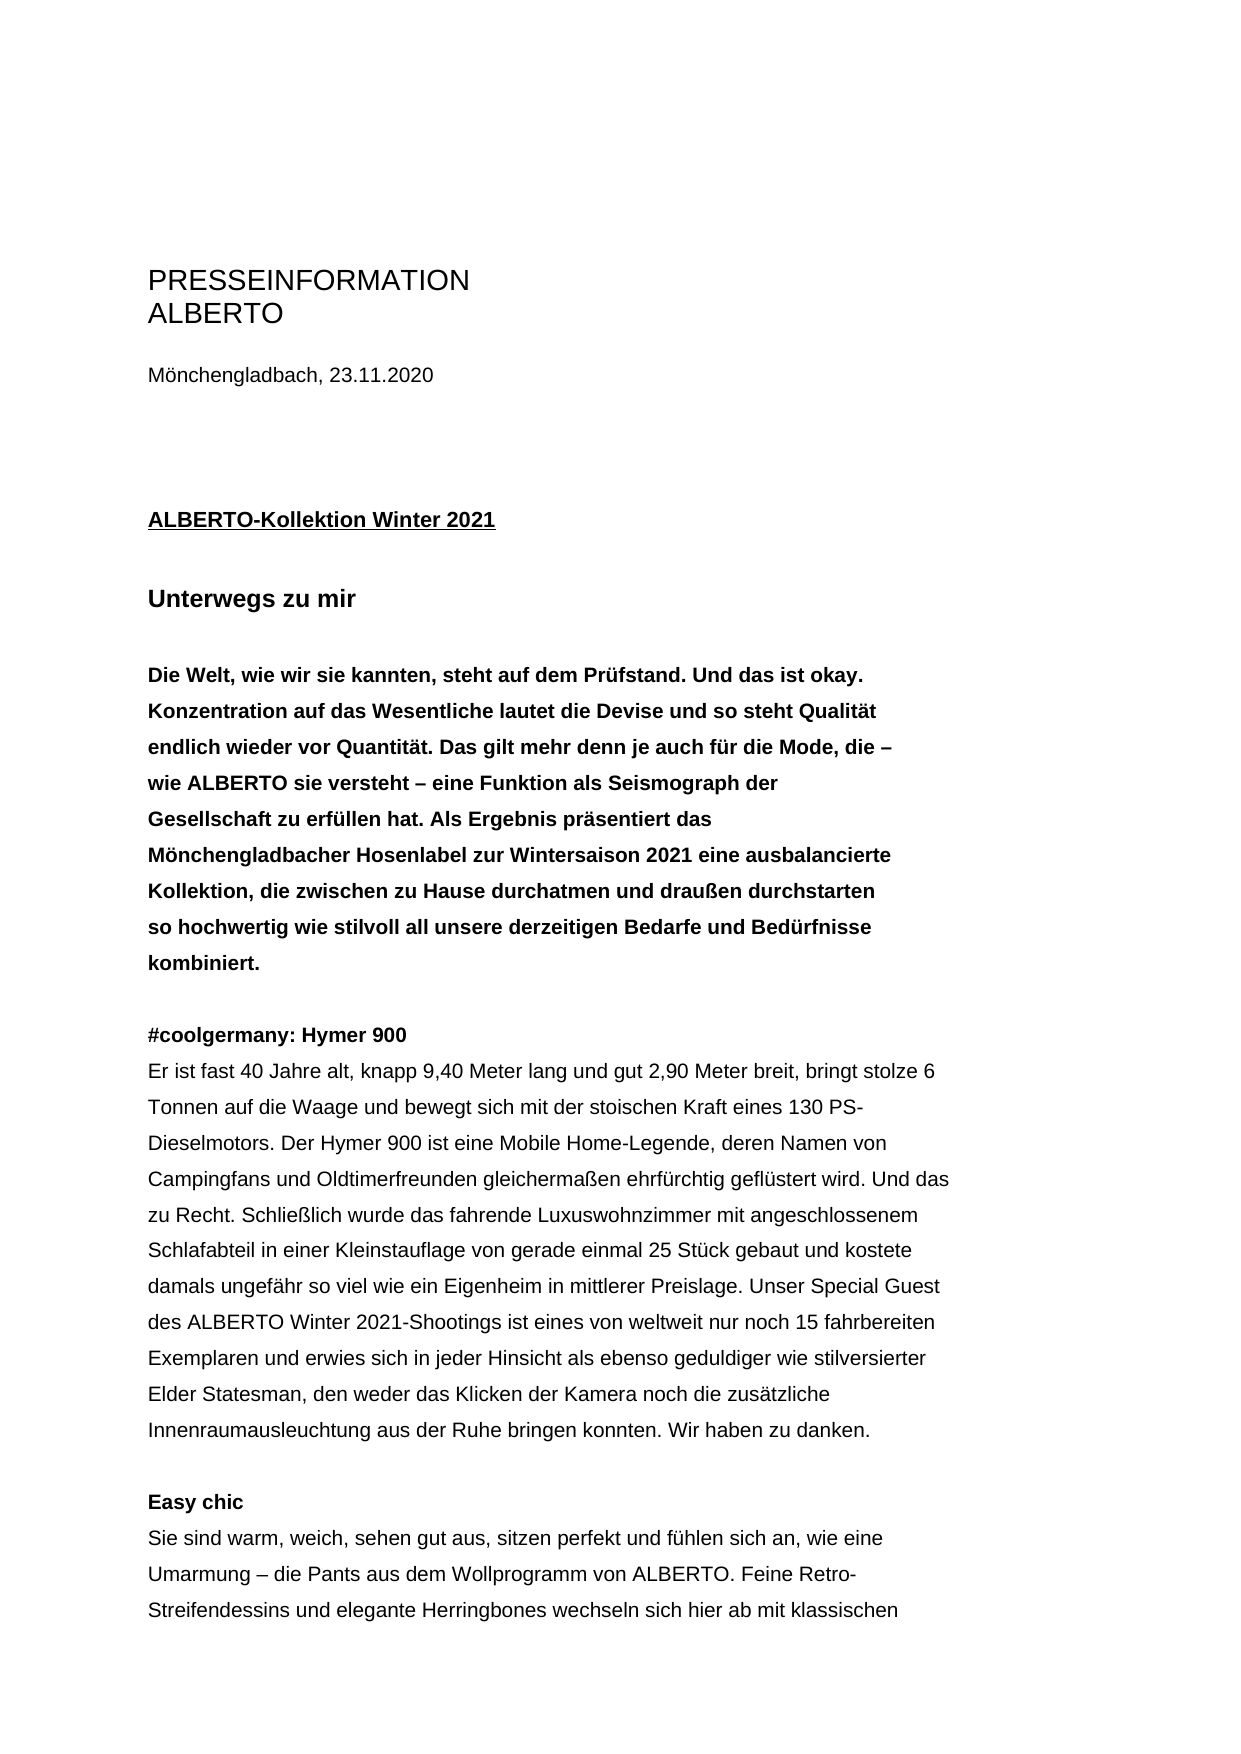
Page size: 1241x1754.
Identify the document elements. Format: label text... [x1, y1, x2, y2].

text Er ist fast 40 Jahre alt, knapp 9,40 Meter lang und gut 2,90 Meter breit, bringt stolze 6 Tonnen auf die Waage und bewegt sich mit der stoischen Kraft eines 130 PS-Dieselmotors. Der Hymer 900 ist eine Mobile Home-Legende, deren Namen von Campingfans und Oldtimerfreunden gleichermaßen ehrfürchtig geflüstert wird. Und das zu Recht. Schließlich wurde das fahrende Luxuswohnzimmer mit angeschlossenem Schlafabteil in einer Kleinstauflage von gerade einmal 25 Stück gebaut und kostete damals ungefähr so viel wie ein Eigenheim in mittlerer Preislage. Unser Special Guest des ALBERTO Winter 2021-Shootings ist eines von weltweit nur noch 15 fahrbereiten Exemplaren und erwies sich in jeder Hinsicht als ebenso geduldiger wie stilversierter Elder Statesman, den weder das Klicken der Kamera noch die zusätzliche Innenraumausleuchtung aus der Ruhe bringen konnten. Wir haben zu danken. [148, 1059, 960, 1442]
text Unterwegs zu mir [148, 584, 901, 613]
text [148, 1526, 960, 1622]
text PRESSEINFORMATION [148, 263, 783, 296]
text ALBERTO-Kollektion Winter 2021 [148, 507, 783, 532]
text Die Welt, wie wir sie kannten, steht auf dem Prüfstand. Und das ist okay. Konzentration auf das Wesentliche lautet die Devise und so steht Qualität endlich wieder vor Quantität. Das gilt mehr denn je auch für die Mode, die – wie ALBERTO sie versteht – eine Funktion als Seismograph der Gesellschaft zu erfüllen hat. Als Ergebnis präsentiert das Mönchengladbacher Hosenlabel zur Wintersaison 2021 eine ausbalancierte Kollektion, die zwischen zu Hause durchatmen und draußen durchstarten so hochwertig wie stilvoll all unsere derzeitigen Bedarfe und Bedürfnisse kombiniert. [148, 663, 901, 975]
text Easy chic [148, 1490, 960, 1514]
text ALBERTO Mönchengladbach, 23.11.2020 [148, 296, 783, 387]
text #coolgermany: Hymer 900 [148, 1023, 960, 1047]
